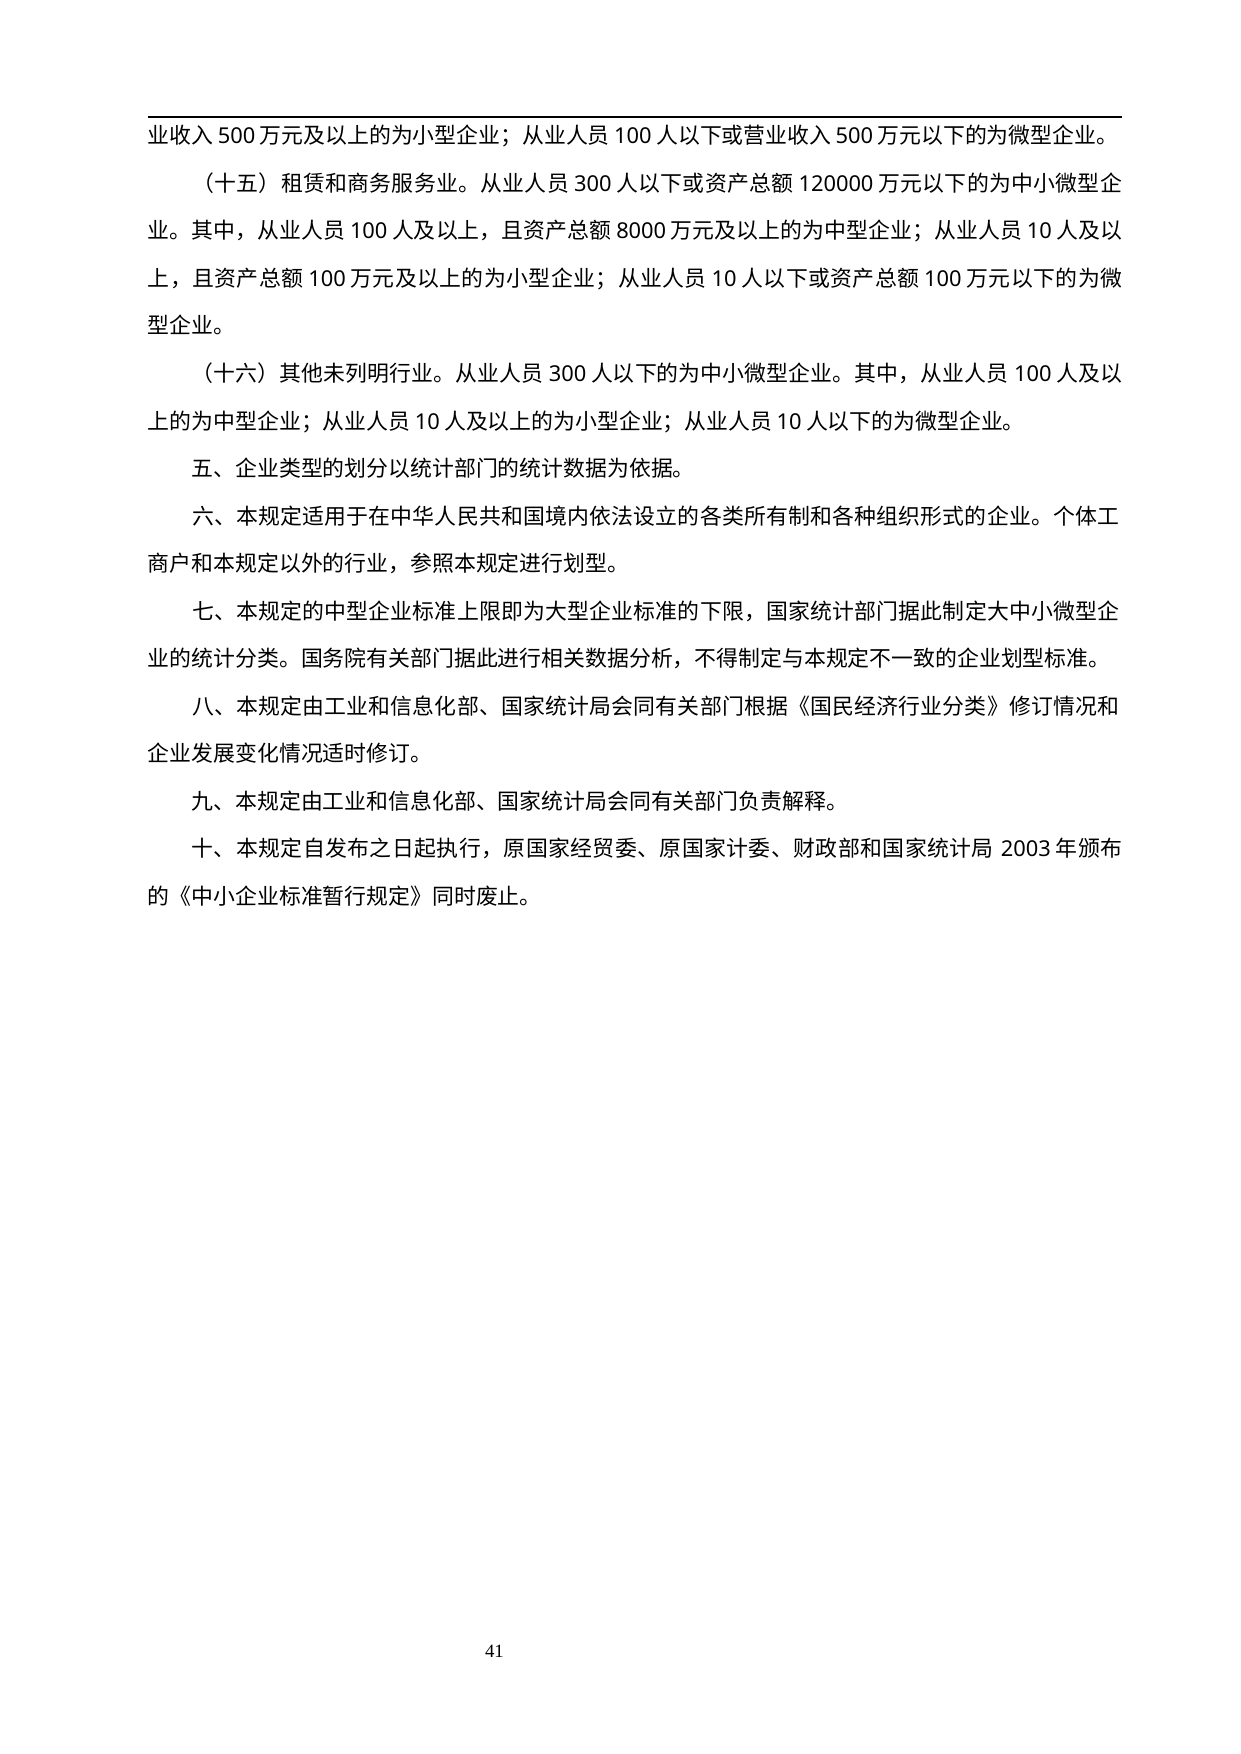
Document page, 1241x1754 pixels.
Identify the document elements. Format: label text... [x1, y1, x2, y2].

text 八、本规定由工业和信息化部、国家统计局会同有关部门根据《国民经济行业分类》修订情况和企业发展变化情况适时修订。 [148, 689, 1122, 768]
text 五、企业类型的划分以统计部门的统计数据为依据。 [148, 451, 1122, 483]
text 七、本规定的中型企业标准上限即为大型企业标准的下限，国家统计部门据此制定大中小微型企业的统计分类。国务院有关部门据此进行相关数据分析，不得制定与本规定不一致的企业划型标准。 [148, 594, 1122, 673]
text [148, 118, 1122, 150]
text 九、本规定由工业和信息化部、国家统计局会同有关部门负责解释。 [148, 784, 1122, 815]
text 六、本规定适用于在中华人民共和国境内依法设立的各类所有制和各种组织形式的企业。个体工商户和本规定以外的行业，参照本规定进行划型。 [148, 499, 1122, 578]
text 十、本规定自发布之日起执行，原国家经贸委、原国家计委、财政部和国家统计局2003年颁布的《中小企业标准暂行规定》同时废止。 [148, 831, 1122, 911]
text （十六）其他未列明行业。从业人员300人以下的为中小微型企业。其中，从业人员100人及以上的为中型企业；从业人员10人及以上的为小型企业；从业人员10人以下的为微型企业。 [148, 356, 1122, 435]
text （十五）租赁和商务服务业。从业人员300人以下或资产总额120000万元以下的为中小微型企业。其中，从业人员100人及以上，且资产总额8000万元及以上的为中型企业；从业人员10人及以上，且资产总额100万元及以上的为小型企业；从业人员10人以下或资产总额100万元以下的为微型企业。 [148, 166, 1122, 340]
